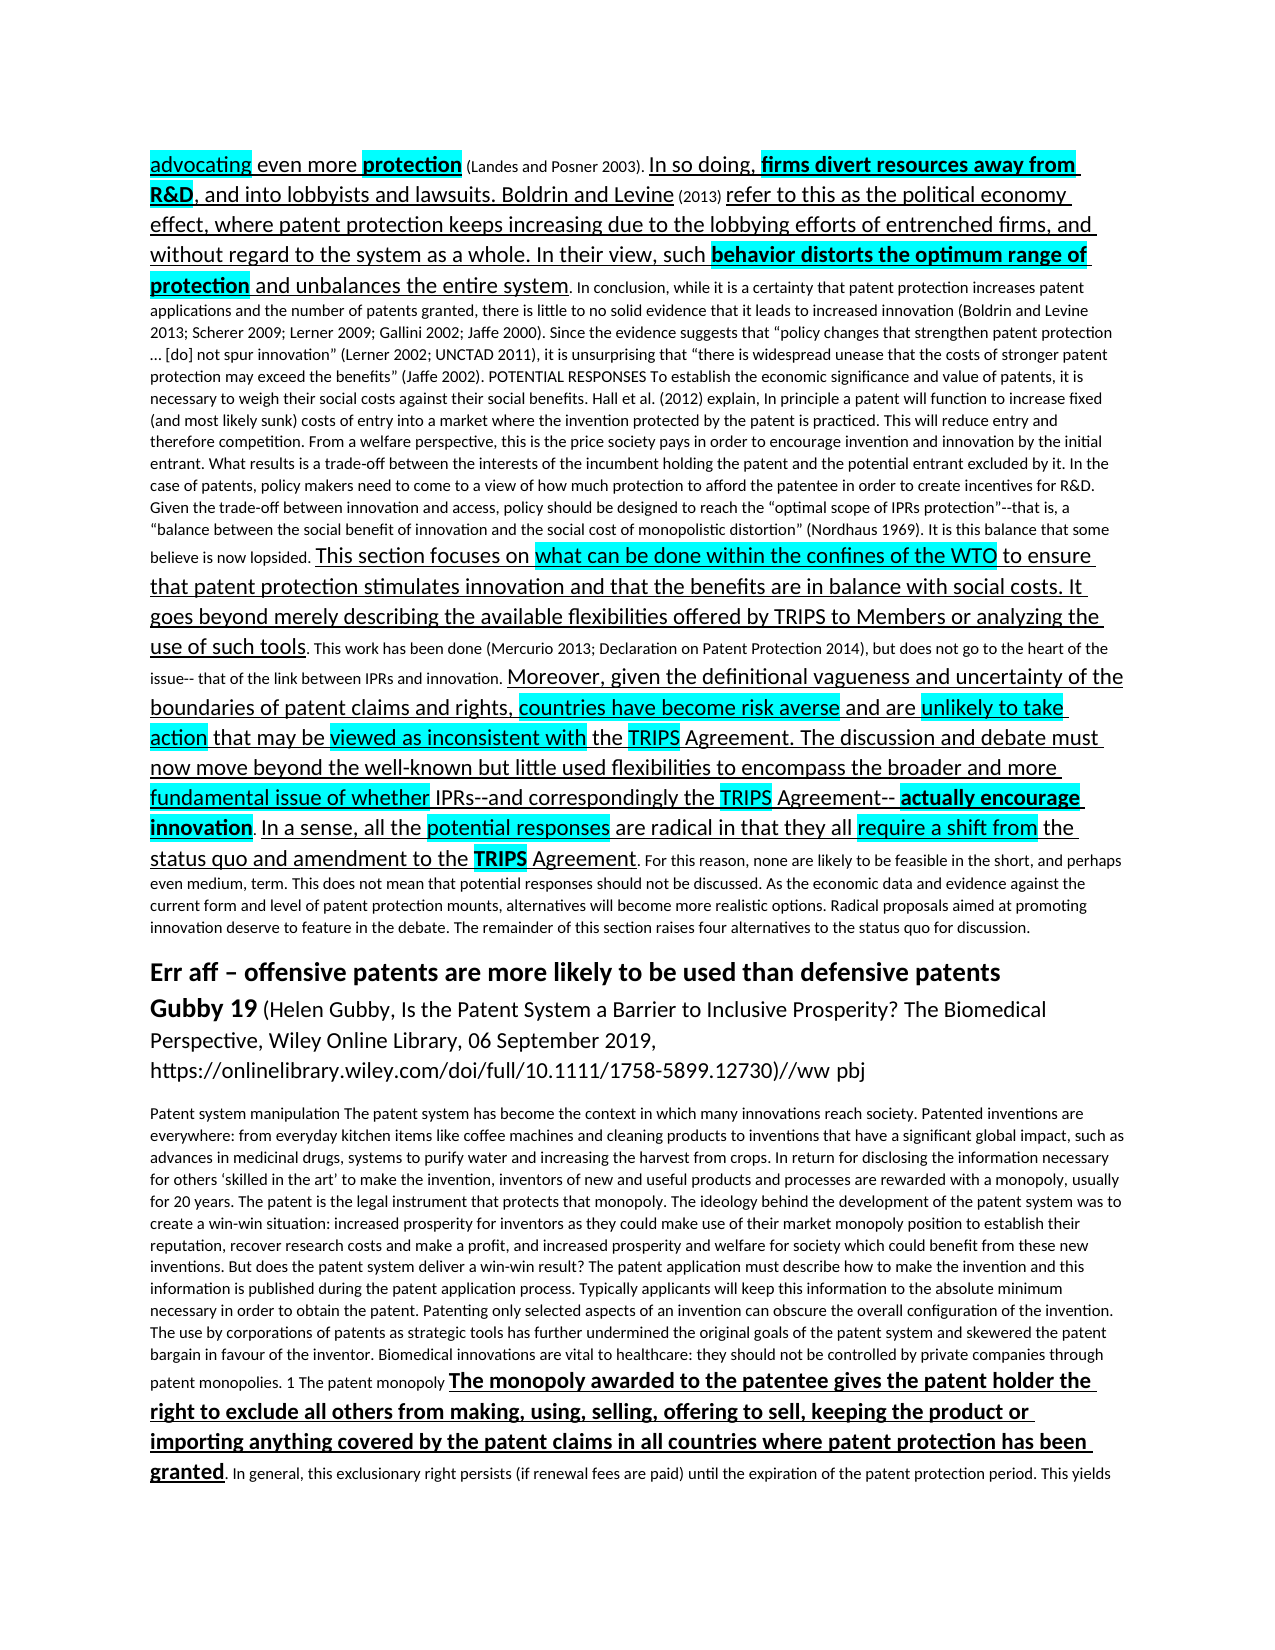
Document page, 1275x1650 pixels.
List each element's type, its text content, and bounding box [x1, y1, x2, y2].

text Gubby 19 (Helen Gubby, Is the Patent System a Barrier to Inclusive Prosperity? The Biomedical Perspective, Wiley Online Library, 06 September 2019, https://onlinelibrary.wiley.com/doi/full/10.1111/1758-5899.12730)//ww pbj [150, 991, 1125, 1085]
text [150, 150, 1125, 937]
subtitle Err aff – offensive patents are more likely to be used than defensive patents [150, 956, 1125, 989]
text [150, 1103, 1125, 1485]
